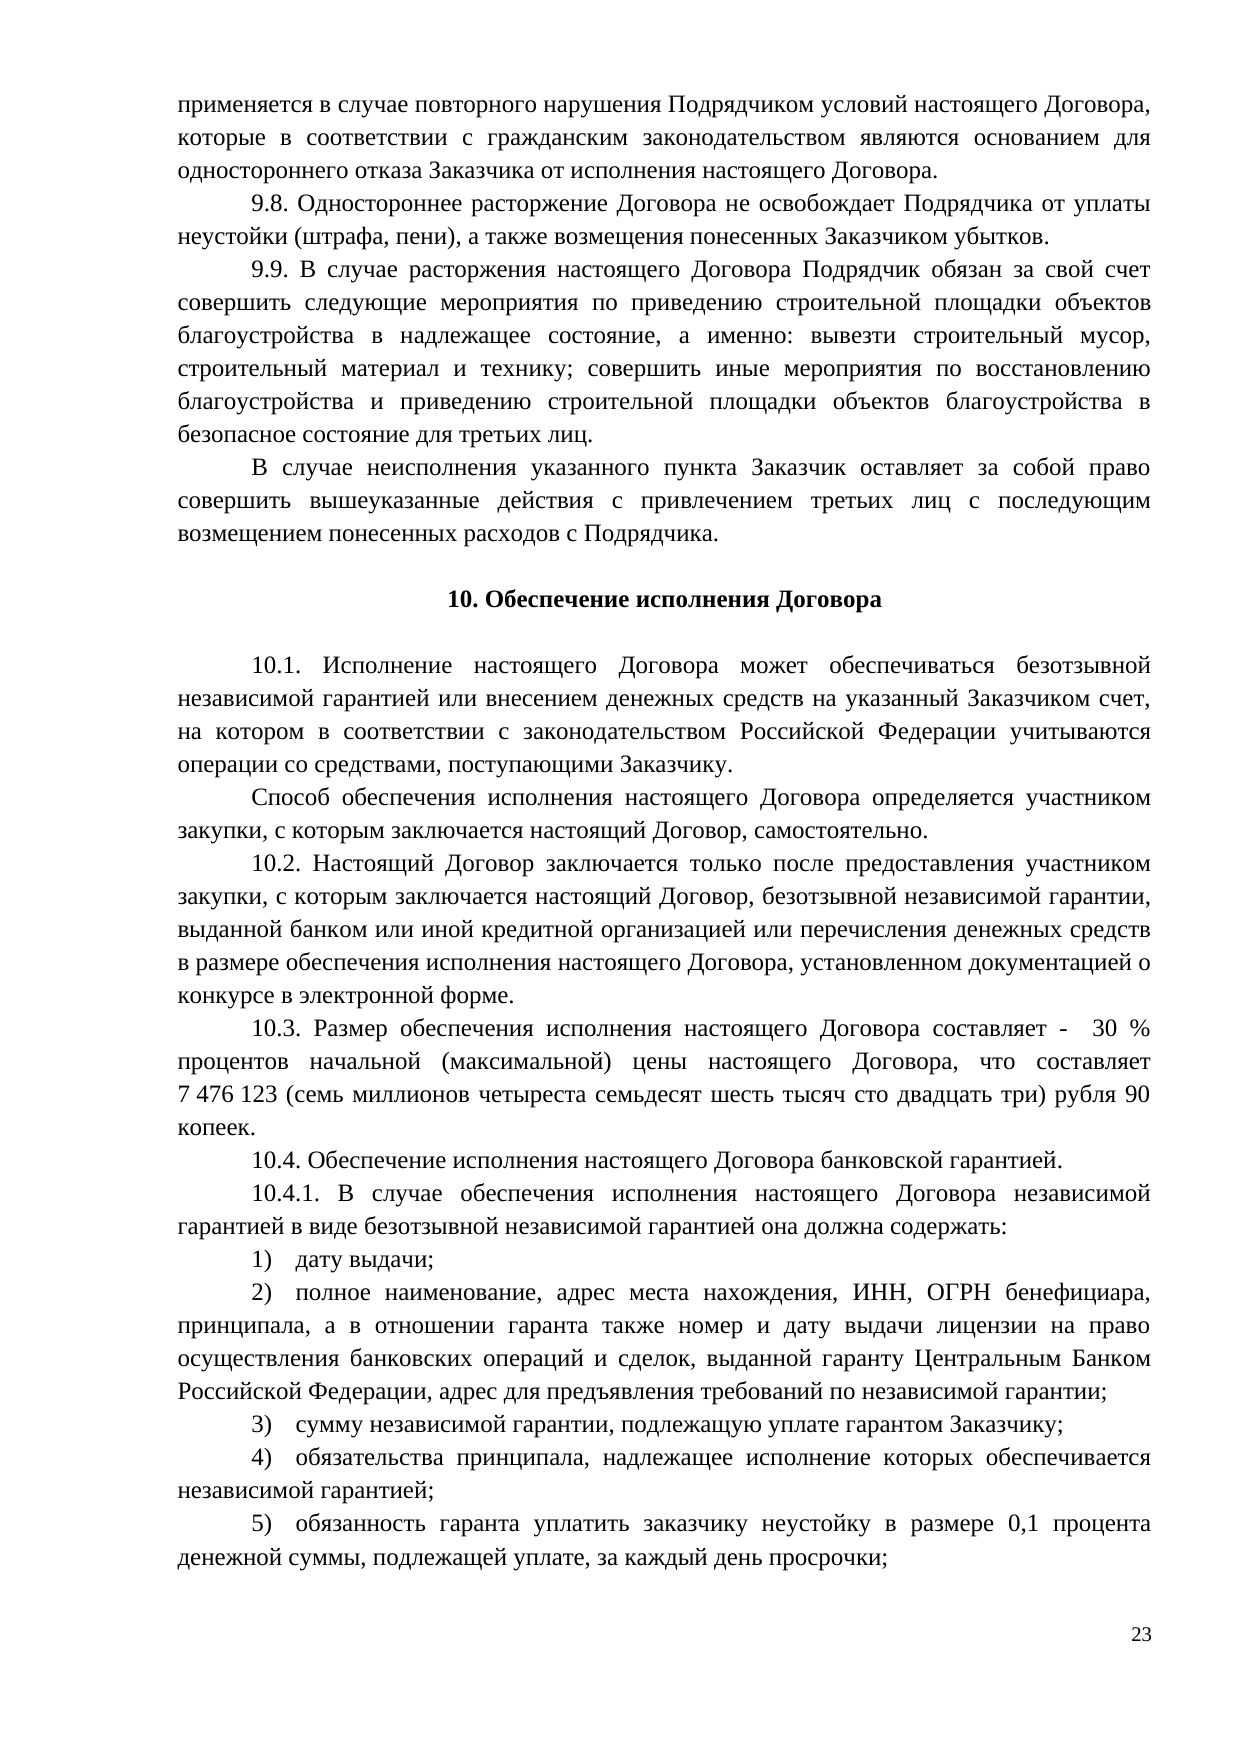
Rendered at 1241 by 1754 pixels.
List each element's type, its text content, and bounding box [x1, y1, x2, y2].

text 3) сумму независимой гарантии, подлежащую уплате гарантом Заказчику; [177, 1409, 1152, 1438]
text 10.2. Настоящий Договор заключается только после предоставления участником закупки, с которым заключается настоящий Договор, безотзывной независимой гарантии, выданной банком или иной кредитной организацией или перечисления денежных средств в размере обеспечения исполнения настоящего Договора, установленном документацией о конкурсе в электронной форме. [177, 848, 1152, 1009]
text 5) обязанность гаранта уплатить заказчику неустойку в размере 0,1 процента денежной суммы, подлежащей уплате, за каждый день просрочки; [177, 1508, 1152, 1570]
text 9.8. Одностороннее расторжение Договора не освобождает Подрядчика от уплаты неустойки (штрафа, пени), а также возмещения понесенных Заказчиком убытков. [177, 188, 1152, 249]
text 2) полное наименование, адрес места нахождения, ИНН, ОГРН бенефициара, принципала, а в отношении гаранта также номер и дату выдачи лицензии на право осуществления банковских операций и сделок, выданной гаранту Центральным Банком Российской Федерации, адрес для предъявления требований по независимой гарантии; [177, 1277, 1152, 1405]
text 10.4.1. В случае обеспечения исполнения настоящего Договора независимой гарантией в виде безотзывной независимой гарантией она должна содержать: [177, 1178, 1152, 1240]
text 10.3. Размер обеспечения исполнения настоящего Договора составляет - 30 % процентов начальной (максимальной) цены настоящего Договора, что составляет 7 476 123 (семь миллионов четыреста семьдесят шесть тысяч сто двадцать три) рубля 90 копеек. [177, 1013, 1152, 1141]
text Способ обеспечения исполнения настоящего Договора определяется участником закупки, с которым заключается настоящий Договор, самостоятельно. [177, 782, 1152, 844]
text 4) обязательства принципала, надлежащее исполнение которых обеспечивается независимой гарантией; [177, 1442, 1152, 1504]
text 10.4. Обеспечение исполнения настоящего Договора банковской гарантией. [177, 1145, 1152, 1174]
text 10.1. Исполнение настоящего Договора может обеспечиваться безотзывной независимой гарантией или внесением денежных средств на указанный Заказчиком счет, на котором в соответствии с законодательством Российской Федерации учитываются операции со средствами, поступающими Заказчику. [177, 650, 1152, 778]
text 9.9. В случае расторжения настоящего Договора Подрядчик обязан за свой счет совершить следующие мероприятия по приведению строительной площадки объектов благоустройства в надлежащее состояние, а именно: вывезти строительный мусор, строительный материал и технику; совершить иные мероприятия по восстановлению благоустройства и приведению строительной площадки объектов благоустройства в безопасное состояние для третьих лиц. [177, 254, 1152, 448]
text 1) дату выдачи; [177, 1244, 1152, 1273]
text В случае неисполнения указанного пункта Заказчик оставляет за собой право совершить вышеуказанные действия с привлечением третьих лиц с последующим возмещением понесенных расходов с Подрядчика. [177, 452, 1152, 547]
list 10. Обеспечение исполнения Договора [177, 584, 1152, 613]
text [177, 89, 1152, 183]
